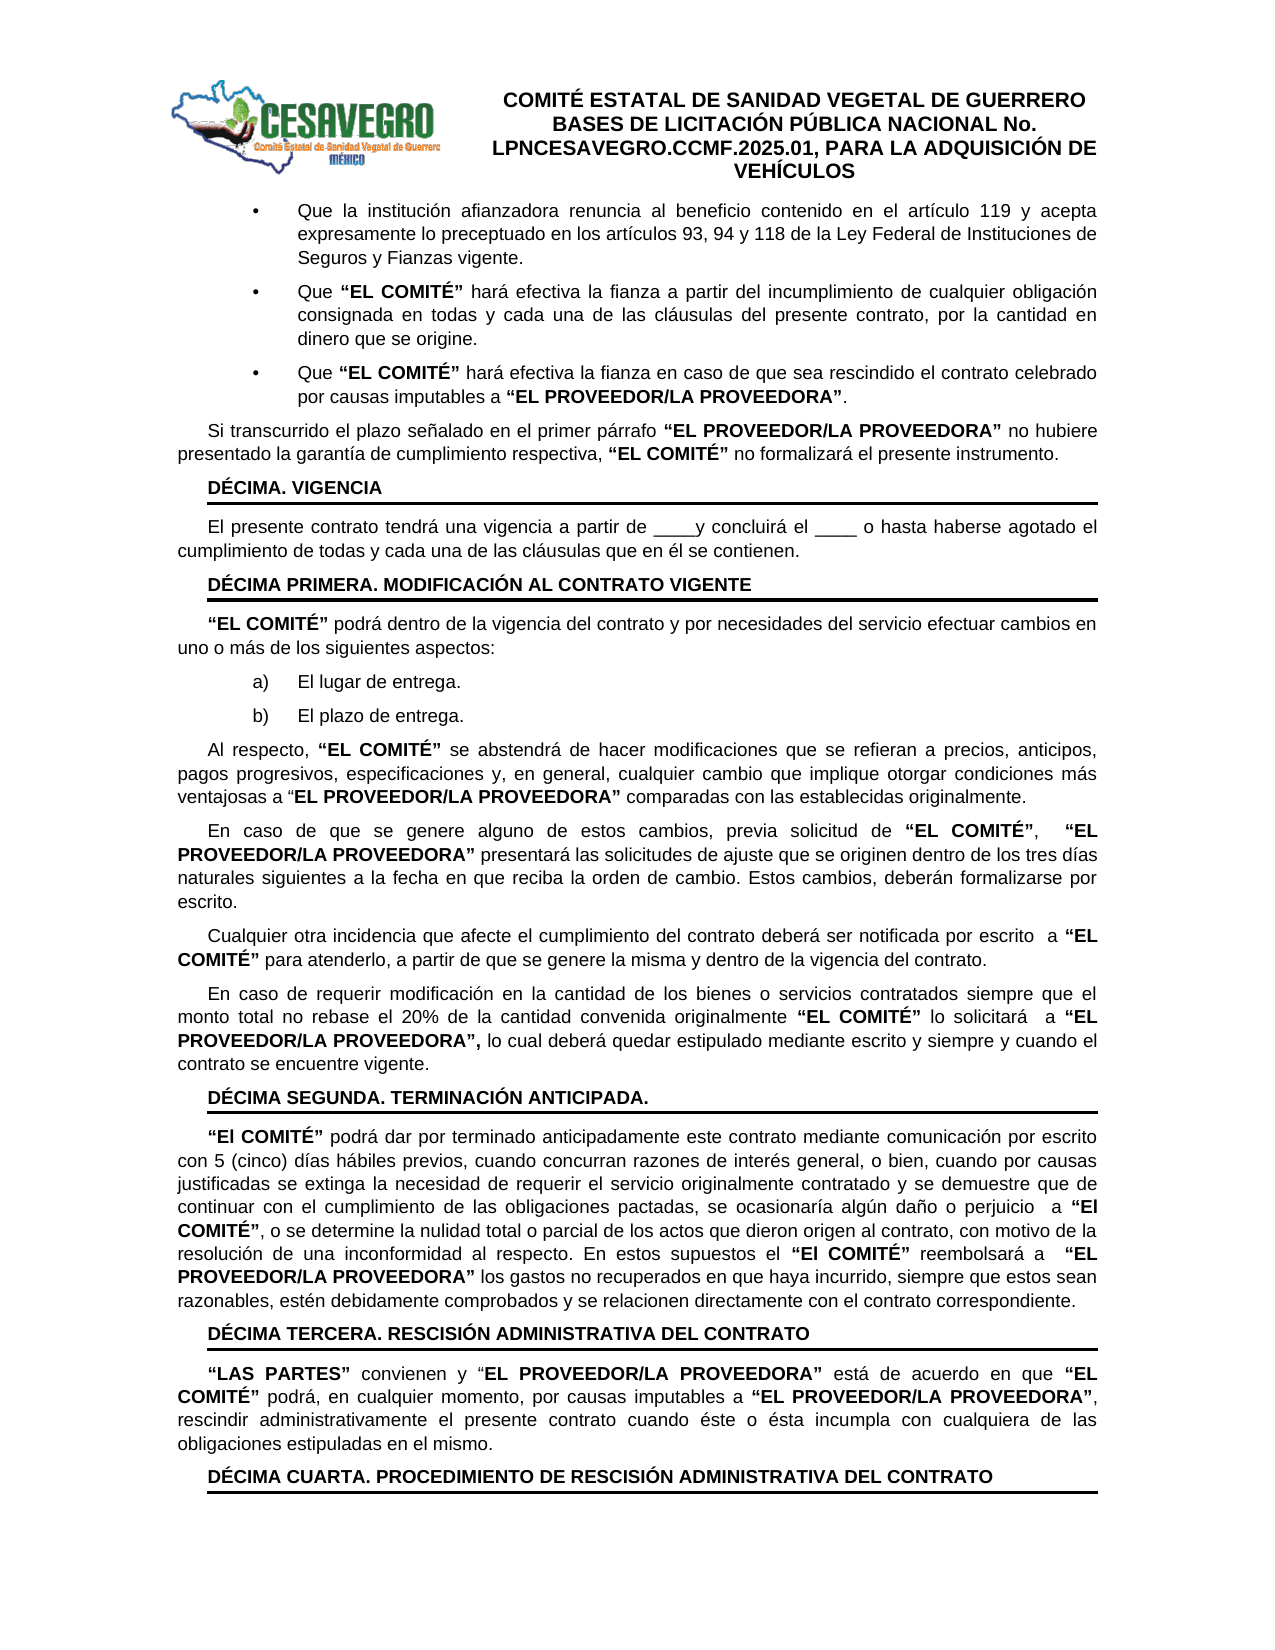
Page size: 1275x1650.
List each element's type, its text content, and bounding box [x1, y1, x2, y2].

text “El COMITÉ” podrá dar por terminado anticipadamente este contrato mediante comunicación por escrito con 5 (cinco) días hábiles previos, cuando concurran razones de interés general, o bien, cuando por causas justificadas se extinga la necesidad de requerir el servicio originalmente contratado y se demuestre que de continuar con el cumplimiento de las obligaciones pactadas, se ocasionaría algún daño o perjuicio a “El COMITÉ”, o se determine la nulidad total o parcial de los actos que dieron origen al contrato, con motivo de la resolución de una inconformidad al respecto. En estos supuestos el “El COMITÉ” reembolsará a “EL PROVEEDOR/LA PROVEEDORA” los gastos no recuperados en que haya incurrido, siempre que estos sean razonables, estén debidamente comprobados y se relacionen directamente con el contrato correspondiente. [177, 1125, 1098, 1312]
text Al respecto, “EL COMITÉ” se abstendrá de hacer modificaciones que se refieran a precios, anticipos, pagos progresivos, especificaciones y, en general, cualquier cambio que implique otorgar condiciones más ventajosas a “EL PROVEEDOR/LA PROVEEDORA” comparadas con las establecidas originalmente. [177, 738, 1098, 808]
text a) El lugar de entrega. [252, 670, 1098, 693]
text • Que “EL COMITÉ” hará efectiva la fianza a partir del incumplimiento de cualquier obligación consignada en todas y cada una de las cláusulas del presente contrato, por la cantidad en dinero que se origine. [252, 279, 1098, 350]
text DÉCIMA CUARTA. PROCEDIMIENTO DE RESCISIÓN ADMINISTRATIVA DEL CONTRATO [207, 1465, 1098, 1491]
text Cualquier otra incidencia que afecte el cumplimiento del contrato deberá ser notificada por escrito a “EL COMITÉ” para atenderlo, a partir de que se genere la misma y dentro de la vigencia del contrato. [177, 924, 1098, 971]
text DÉCIMA TERCERA. RESCISIÓN ADMINISTRATIVA DEL CONTRATO [207, 1322, 1098, 1348]
text En caso de requerir modificación en la cantidad de los bienes o servicios contratados siempre que el monto total no rebase el 20% de la cantidad convenida originalmente “EL COMITÉ” lo solicitará a “EL PROVEEDOR/LA PROVEEDORA”, lo cual deberá quedar estipulado mediante escrito y siempre y cuando el contrato se encuentre vigente. [177, 981, 1098, 1075]
picture [171, 80, 440, 176]
text “LAS PARTES” convienen y “EL PROVEEDOR/LA PROVEEDORA” está de acuerdo en que “EL COMITÉ” podrá, en cualquier momento, por causas imputables a “EL PROVEEDOR/LA PROVEEDORA”, rescindir administrativamente el presente contrato cuando éste o ésta incumpla con cualquiera de las obligaciones estipuladas en el mismo. [177, 1361, 1098, 1454]
text • Que “EL COMITÉ” hará efectiva la fianza en caso de que sea rescindido el contrato celebrado por causas imputables a “EL PROVEEDOR/LA PROVEEDORA”. [252, 361, 1098, 408]
text DÉCIMA. VIGENCIA [207, 476, 1098, 502]
text Si transcurrido el plazo señalado en el primer párrafo “EL PROVEEDOR/LA PROVEEDORA” no hubiere presentado la garantía de cumplimiento respectiva, “EL COMITÉ” no formalizará el presente instrumento. [177, 418, 1098, 465]
text “EL COMITÉ” podrá dentro de la vigencia del contrato y por necesidades del servicio efectuar cambios en uno o más de los siguientes aspectos: [177, 612, 1098, 659]
text b) El plazo de entrega. [252, 704, 1098, 727]
text El presente contrato tendrá una vigencia a partir de ____y concluirá el ____ o hasta haberse agotado el cumplimiento de todas y cada una de las cláusulas que en él se contienen. [177, 515, 1098, 562]
text • Que la institución afianzadora renuncia al beneficio contenido en el artículo 119 y acepta expresamente lo preceptuado en los artículos 93, 94 y 118 de la Ley Federal de Instituciones de Seguros y Fianzas vigente. [252, 148, 1098, 269]
text DÉCIMA PRIMERA. MODIFICACIÓN AL CONTRATO VIGENTE [207, 573, 1098, 598]
text En caso de que se genere alguno de estos cambios, previa solicitud de “EL COMITÉ”, “EL PROVEEDOR/LA PROVEEDORA” presentará las solicitudes de ajuste que se originen dentro de los tres días naturales siguientes a la fecha en que reciba la orden de cambio. Estos cambios, deberán formalizarse por escrito. [177, 819, 1098, 913]
text DÉCIMA SEGUNDA. TERMINACIÓN ANTICIPADA. [207, 1086, 1098, 1111]
